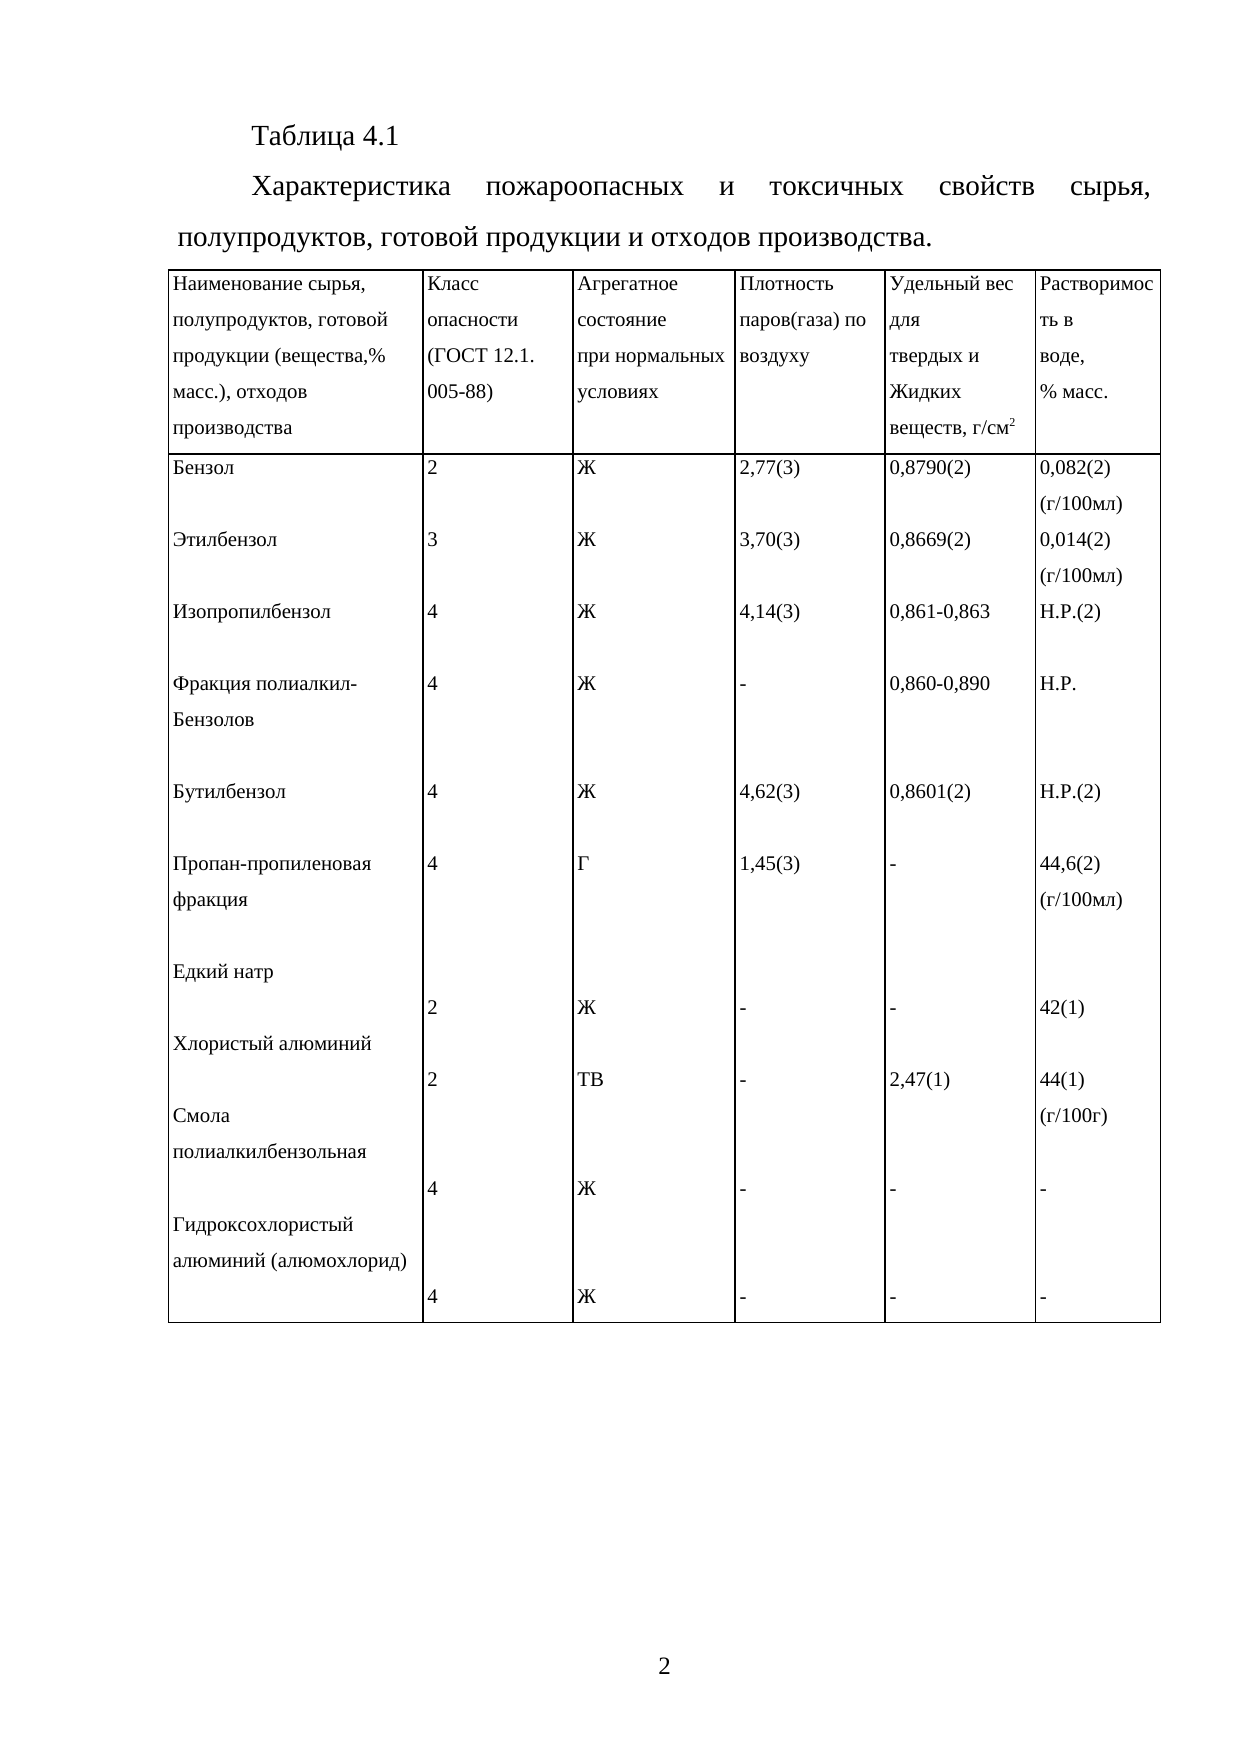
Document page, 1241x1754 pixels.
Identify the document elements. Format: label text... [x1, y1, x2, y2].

table_header Удельный вес для твердых и Жидких веществ, г/см2 [886, 271, 1035, 453]
table_header Класс опасности (ГОСТ 12.1. 005-88) [424, 271, 572, 453]
text Таблица 4.1 [177, 118, 1152, 152]
table_cell Бензол Этилбензол Изопропилбензол Фракция полиалкил- Бензолов Бутилбензол Пропан-пропиленовая фракция Едкий натр Хлористый алюминий Смола полиалкилбензольная Гидроксохлористый алюминий (алюмохлорид) [169, 455, 422, 1322]
table_cell 0,082(2) (г/100мл) 0,014(2) (г/100мл) Н.Р.(2) Н.Р. Н.Р.(2) 44,6(2) (г/100мл) 42(1) 44(1) (г/100г) - - [1036, 455, 1160, 1322]
table_cell 0,8790(2) 0,8669(2) 0,861-0,863 0,860-0,890 0,8601(2) - - 2,47(1) - - [886, 455, 1035, 1322]
text Характеристика пожароопасных и токсичных свойств сырья, полупродуктов, готовой продукции и отходов производства. [177, 168, 1152, 252]
table_header Растворимость в воде, % масс. [1036, 271, 1160, 453]
table_header Плотность паров(газа) по воздуху [736, 271, 884, 453]
table_header Наименование сырья, полупродуктов, готовой продукции (вещества,% масс.), отходов производства [169, 271, 422, 453]
table_cell Ж Ж Ж Ж Ж Г Ж ТВ Ж Ж [574, 455, 734, 1322]
table_cell 2,77(3) 3,70(3) 4,14(3) - 4,62(3) 1,45(3) - - - - [736, 455, 884, 1322]
table_cell 2 3 4 4 4 4 2 2 4 4 [424, 455, 572, 1322]
table_header Агрегатное состояние при нормальных условиях [574, 271, 734, 453]
